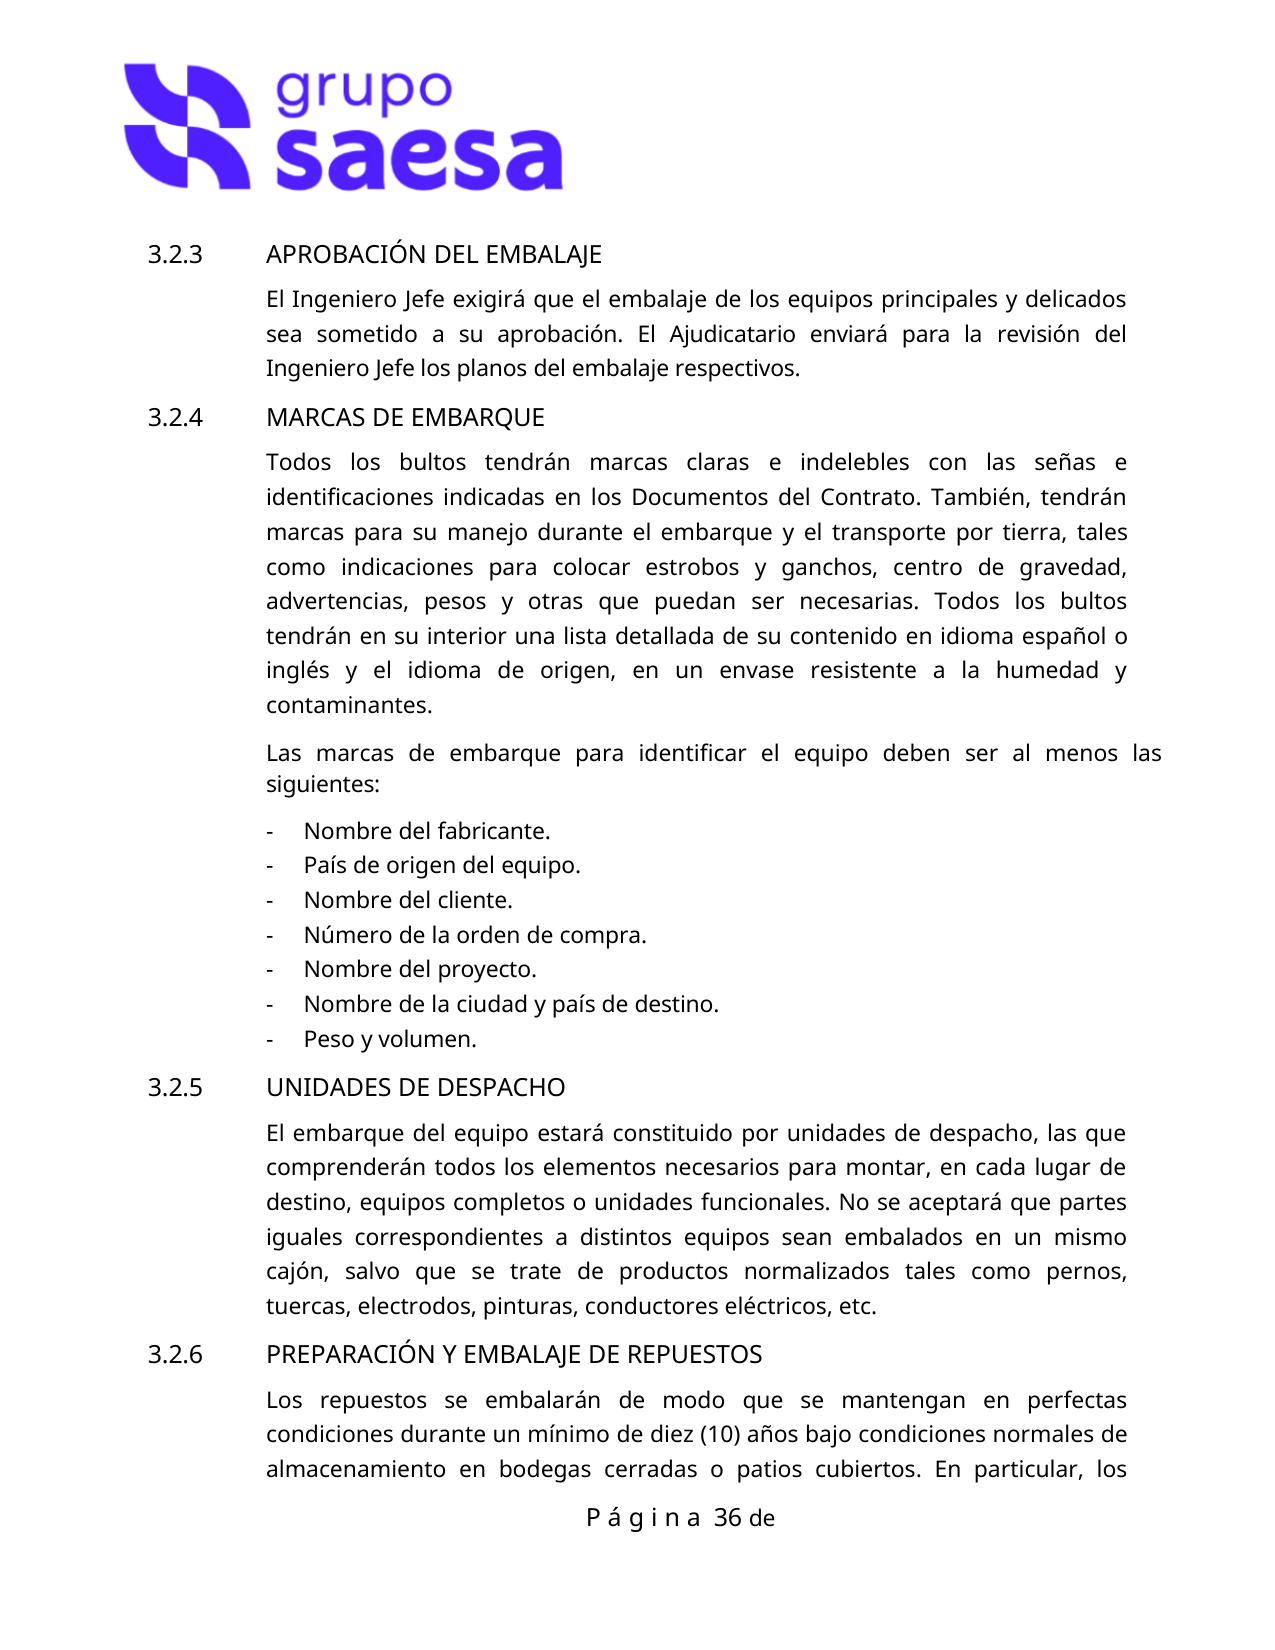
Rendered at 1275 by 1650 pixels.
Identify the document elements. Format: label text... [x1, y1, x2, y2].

list Número de la orden de compra. [266, 919, 1162, 950]
list Nombre del proyecto. [266, 953, 1162, 984]
text Las marcas de embarque para identificar el equipo deben ser al menos las siguientes: [266, 736, 1162, 799]
subtitle PREPARACIÓN Y EMBALAJE DE REPUESTOS [148, 1337, 1162, 1371]
list Peso y volumen. [266, 1023, 1162, 1054]
list País de origen del equipo. [266, 849, 1162, 881]
text El Ingeniero Jefe exigirá que el embalaje de los equipos principales y delicados sea sometido a su aprobación. El Ajudicatario enviará para la revisión del Ingeniero Jefe los planos del embalaje respectivos. [266, 283, 1127, 384]
subtitle APROBACIÓN DEL EMBALAJE [148, 236, 1162, 271]
picture [112, 54, 569, 195]
list Nombre del fabricante. [266, 815, 1162, 846]
subtitle UNIDADES DE DESPACHO [148, 1070, 1162, 1104]
text Todos los bultos tendrán marcas claras e indelebles con las señas e identificaciones indicadas en los Documentos del Contrato. También, tendrán marcas para su manejo durante el embarque y el transporte por tierra, tales como indicaciones para colocar estrobos y ganchos, centro de gravedad, advertencias, pesos y otras que puedan ser necesarias. Todos los bultos tendrán en su interior una lista detallada de su contenido en idioma español o inglés y el idioma de origen, en un envase resistente a la humedad y contaminantes. [266, 446, 1128, 720]
subtitle MARCAS DE EMBARQUE [148, 400, 1162, 434]
text El embarque del equipo estará constituido por unidades de despacho, las que comprenderán todos los elementos necesarios para montar, en cada lugar de destino, equipos completos o unidades funcionales. No se aceptará que partes iguales correspondientes a distintos equipos sean embalados en un mismo cajón, salvo que se trate de productos normalizados tales como pernos, tuercas, electrodos, pinturas, conductores eléctricos, etc. [266, 1116, 1127, 1321]
list Nombre de la ciudad y país de destino. [266, 988, 1162, 1019]
list Nombre del cliente. [266, 884, 1162, 916]
